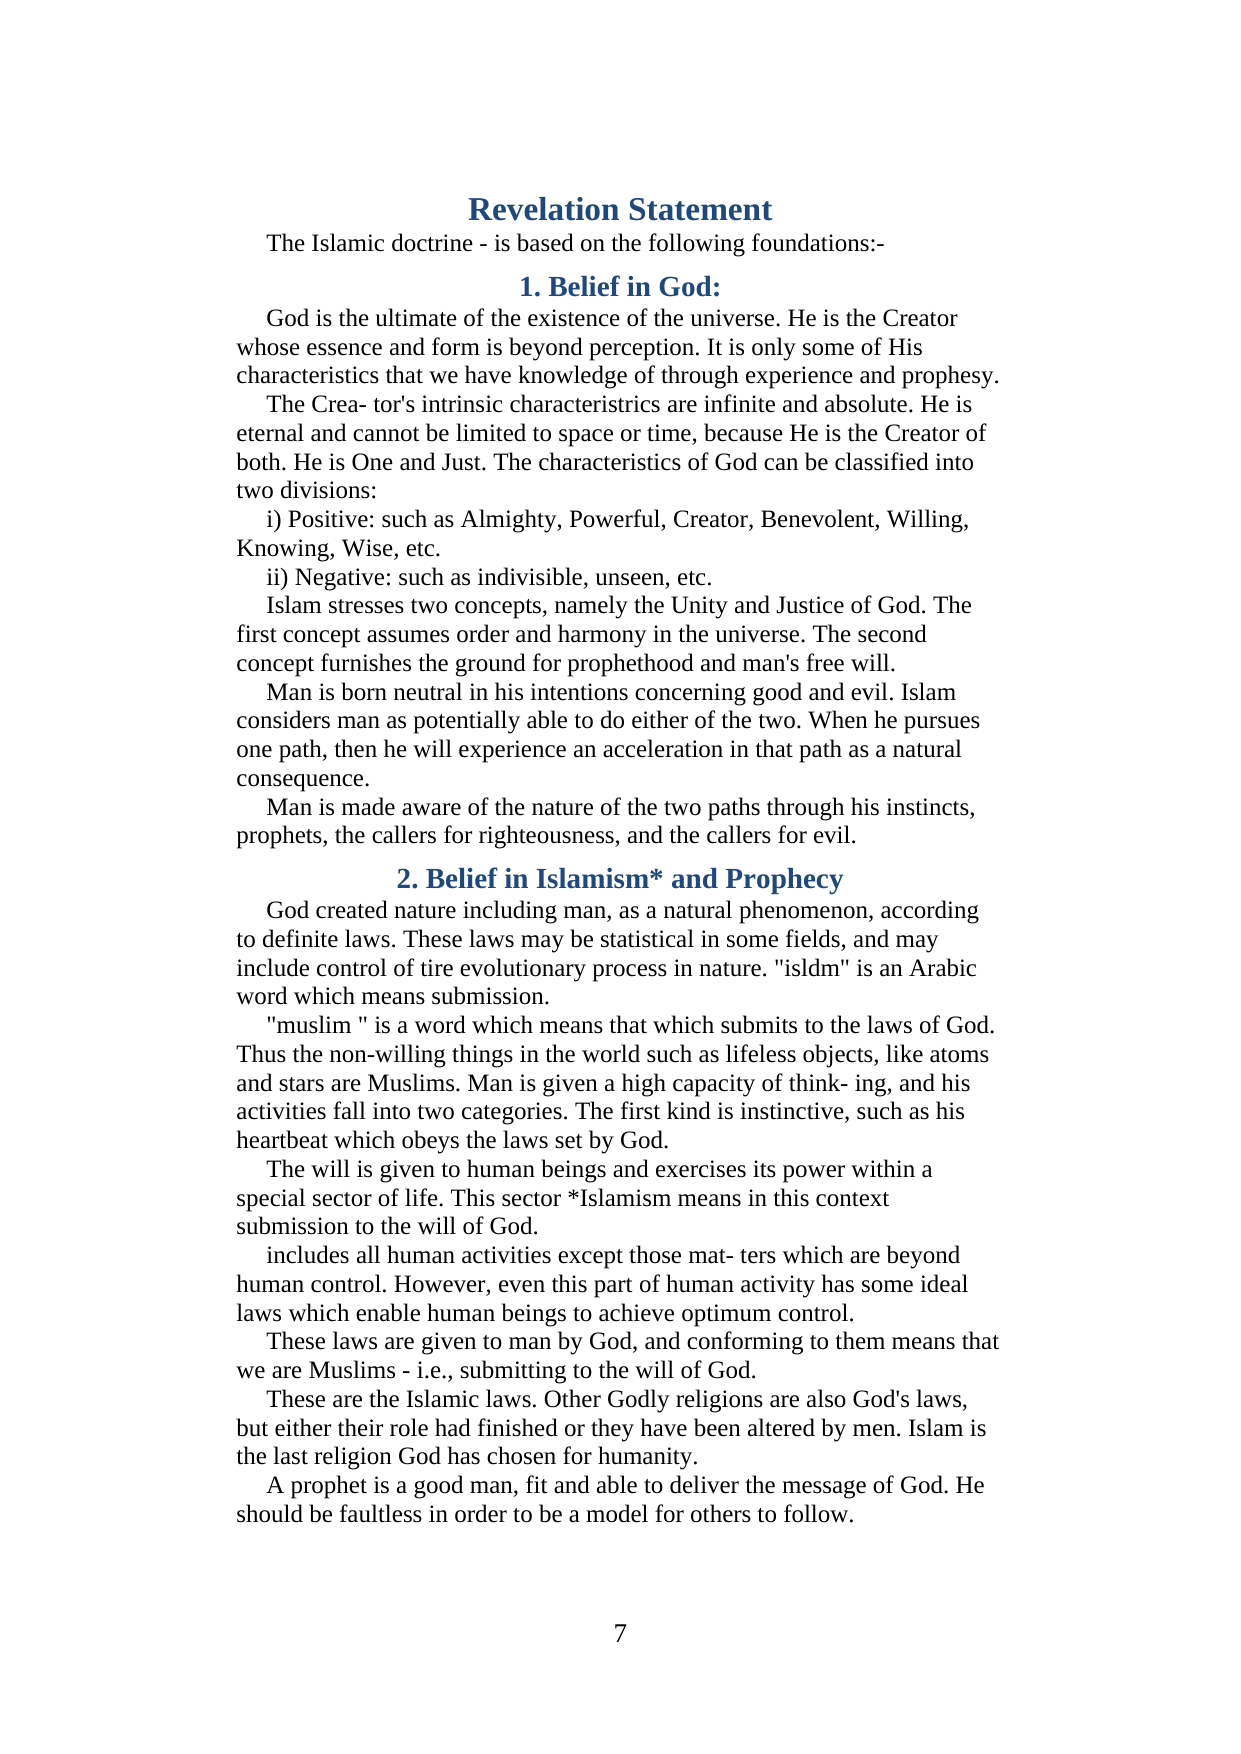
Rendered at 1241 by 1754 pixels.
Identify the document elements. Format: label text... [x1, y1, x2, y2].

text "muslim " is a word which means that which submits to the laws of God. Thus the non-willing things in the world such as lifeless objects, like atoms and stars are Muslims. Man is given a high capacity of think- ing, and his activities fall into two categories. The first kind is instinctive, such as his heartbeat which obeys the laws set by God. [236, 1010, 1004, 1154]
text A prophet is a good man, fit and able to deliver the message of God. He should be faultless in order to be a model for others to follow. [236, 1470, 1004, 1528]
text Islam stresses two concepts, namely the Unity and Justice of God. The first concept assumes order and harmony in the universe. The second concept furnishes the ground for prophethood and man's free will. [236, 590, 1004, 677]
subtitle 1. Belief in God: [236, 269, 1004, 303]
text i) Positive: such as Almighty, Powerful, Creator, Benevolent, Willing, Knowing, Wise, etc. [236, 504, 1004, 562]
subtitle Revelation Statement [236, 190, 1004, 228]
text God is the ultimate of the existence of the universe. He is the Creator whose essence and form is beyond perception. It is only some of His characteristics that we have knowledge of through experience and prophesy. [236, 303, 1004, 389]
subtitle 2. Belief in Islamism* and Prophecy [236, 862, 1004, 895]
text The Islamic doctrine - is based on the following foundations:- [236, 228, 1004, 257]
text includes all human activities except those mat- ters which are beyond human control. However, even this part of human activity has some ideal laws which enable human beings to achieve optimum control. [236, 1240, 1004, 1326]
text The will is given to human beings and exercises its power within a special sector of life. This sector *Islamism means in this context submission to the will of God. [236, 1154, 1004, 1240]
text Man is born neutral in his intentions concerning good and evil. Islam considers man as potentially able to do either of the two. When he pursues one path, then he will experience an acceleration in that path as a natural consequence. [236, 677, 1004, 792]
text ii) Negative: such as indivisible, unseen, etc. [236, 562, 1004, 590]
text These are the Islamic laws. Other Godly religions are also God's laws, but either their role had finished or they have been altered by men. Islam is the last religion God has chosen for humanity. [236, 1384, 1004, 1470]
text God created nature including man, as a natural phenomenon, according to definite laws. These laws may be statistical in some fields, and may include control of tire evolutionary process in nature. "isldm" is an Arabic word which means submission. [236, 895, 1004, 1010]
text Man is made aware of the nature of the two paths through his instincts, prophets, the callers for righteousness, and the callers for evil. [236, 792, 1004, 849]
text The Crea- tor's intrinsic characteristrics are infinite and absolute. He is eternal and cannot be limited to space or time, because He is the Creator of both. He is One and Just. The characteristics of God can be classified into two divisions: [236, 389, 1004, 504]
text These laws are given to man by God, and conforming to them means that we are Muslims - i.e., submitting to the will of God. [236, 1326, 1004, 1384]
